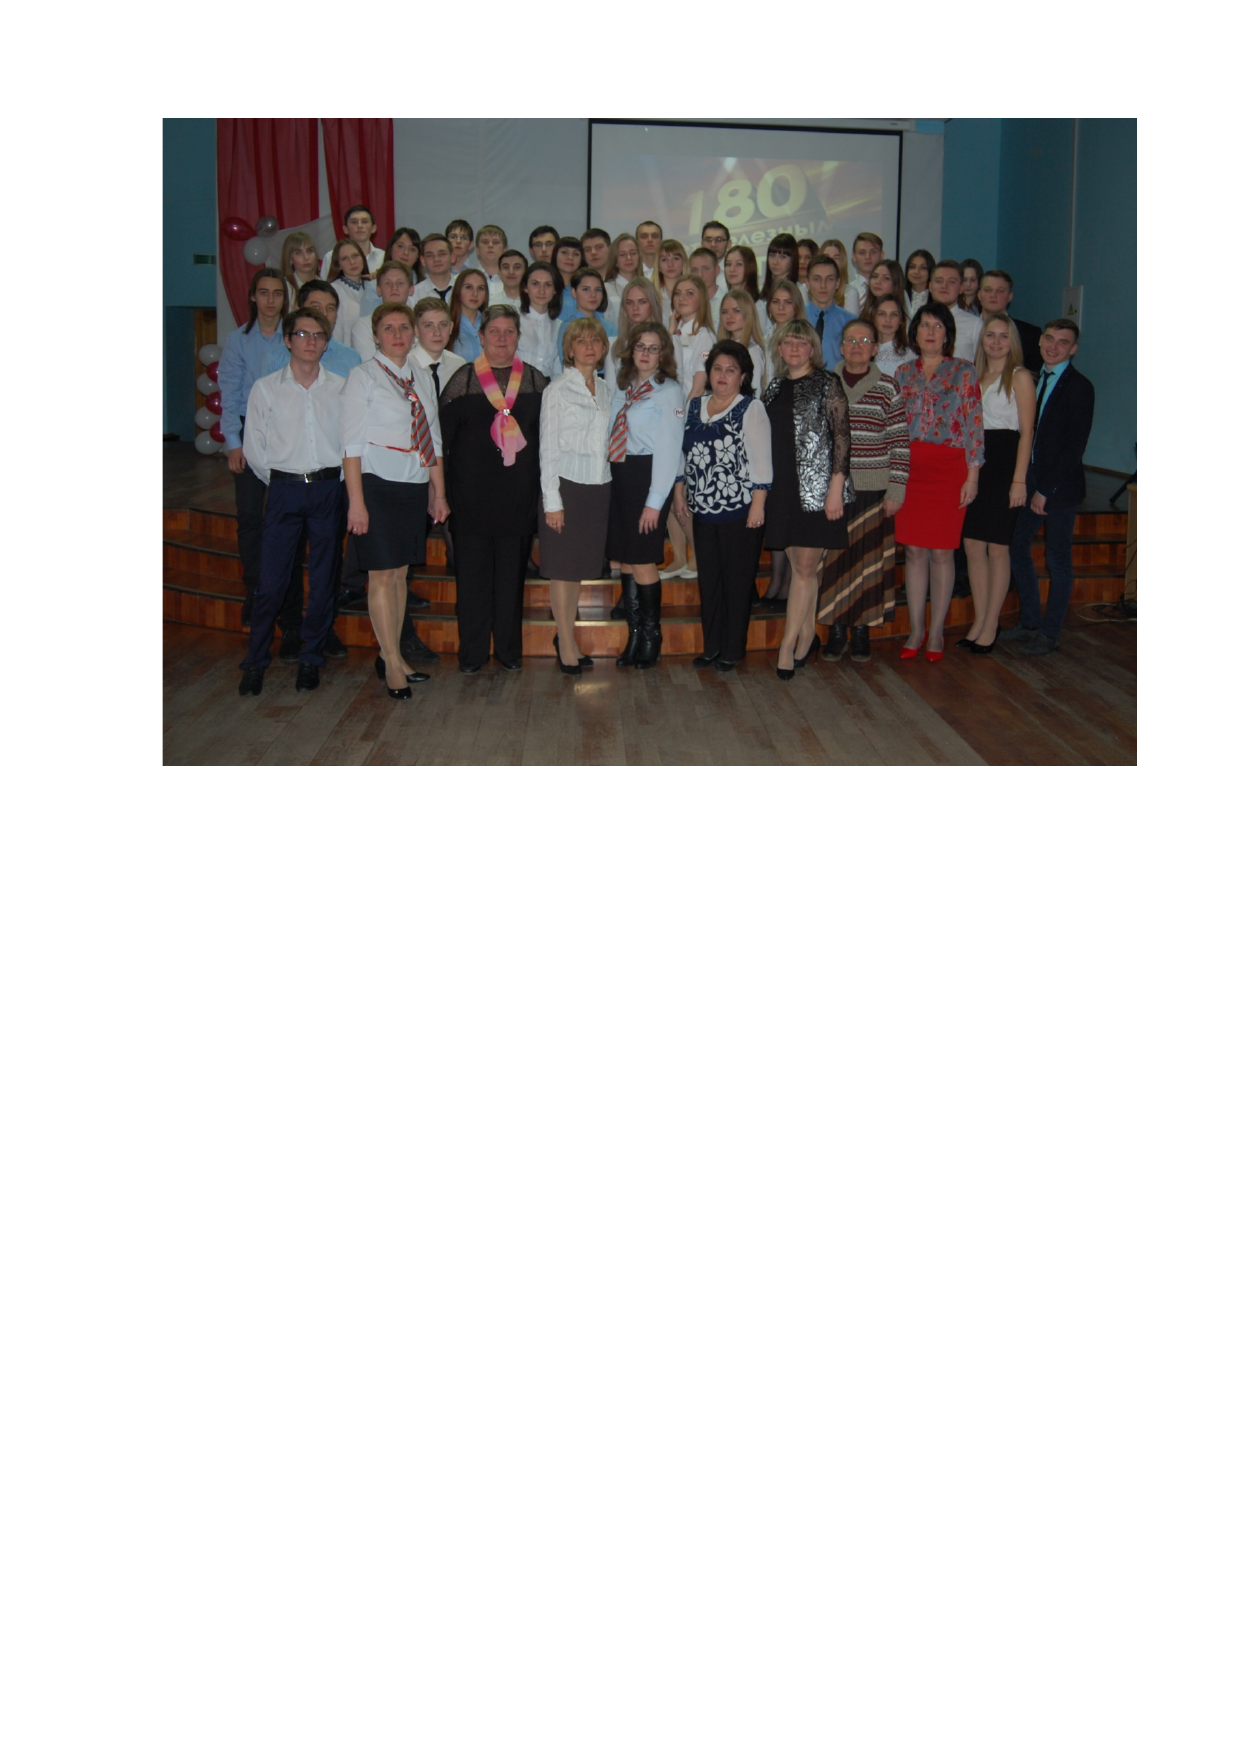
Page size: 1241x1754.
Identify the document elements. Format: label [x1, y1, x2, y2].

picture [162, 118, 1137, 766]
